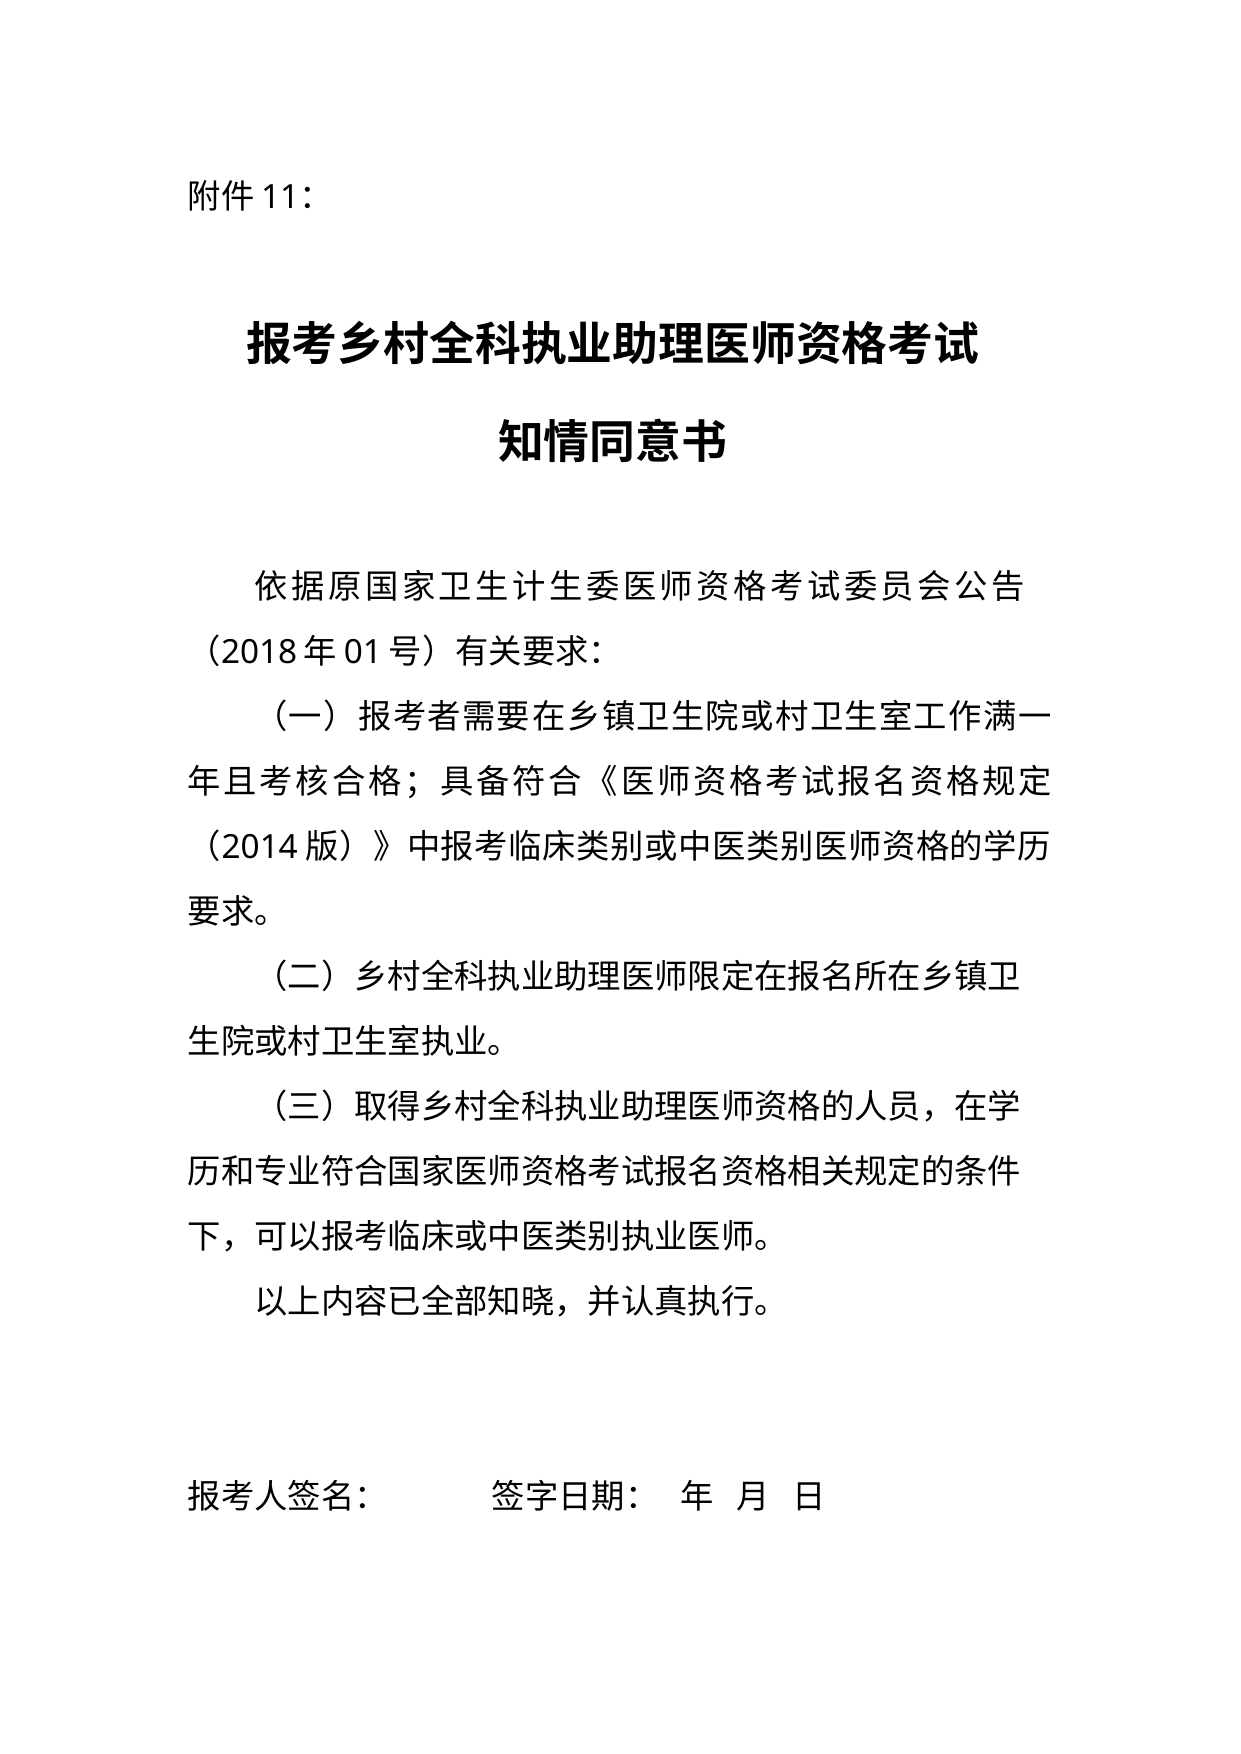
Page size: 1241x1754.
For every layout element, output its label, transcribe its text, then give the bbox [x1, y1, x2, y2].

text 以上内容已全部知晓，并认真执行。 [187, 1267, 1053, 1332]
text （三）取得乡村全科执业助理医师资格的人员，在学历和专业符合国家医师资格考试报名资格相关规定的条件下，可以报考临床或中医类别执业医师。 [187, 1072, 1053, 1267]
text （一）报考者需要在乡镇卫生院或村卫生室工作满一年且考核合格；具备符合《医师资格考试报名资格规定（2014版）》中报考临床类别或中医类别医师资格的学历要求。 [187, 682, 1053, 942]
text 依据原国家卫生计生委医师资格考试委员会公告（2018年01号）有关要求： [187, 552, 1027, 682]
text 报考人签名： 签字日期： 年 月 日 [187, 1462, 1053, 1527]
text 报考乡村全科执业助理医师资格考试 [187, 292, 1037, 389]
text 知情同意书 [187, 389, 1037, 487]
text （二）乡村全科执业助理医师限定在报名所在乡镇卫生院或村卫生室执业。 [187, 942, 1053, 1072]
text 附件11： [187, 162, 986, 227]
